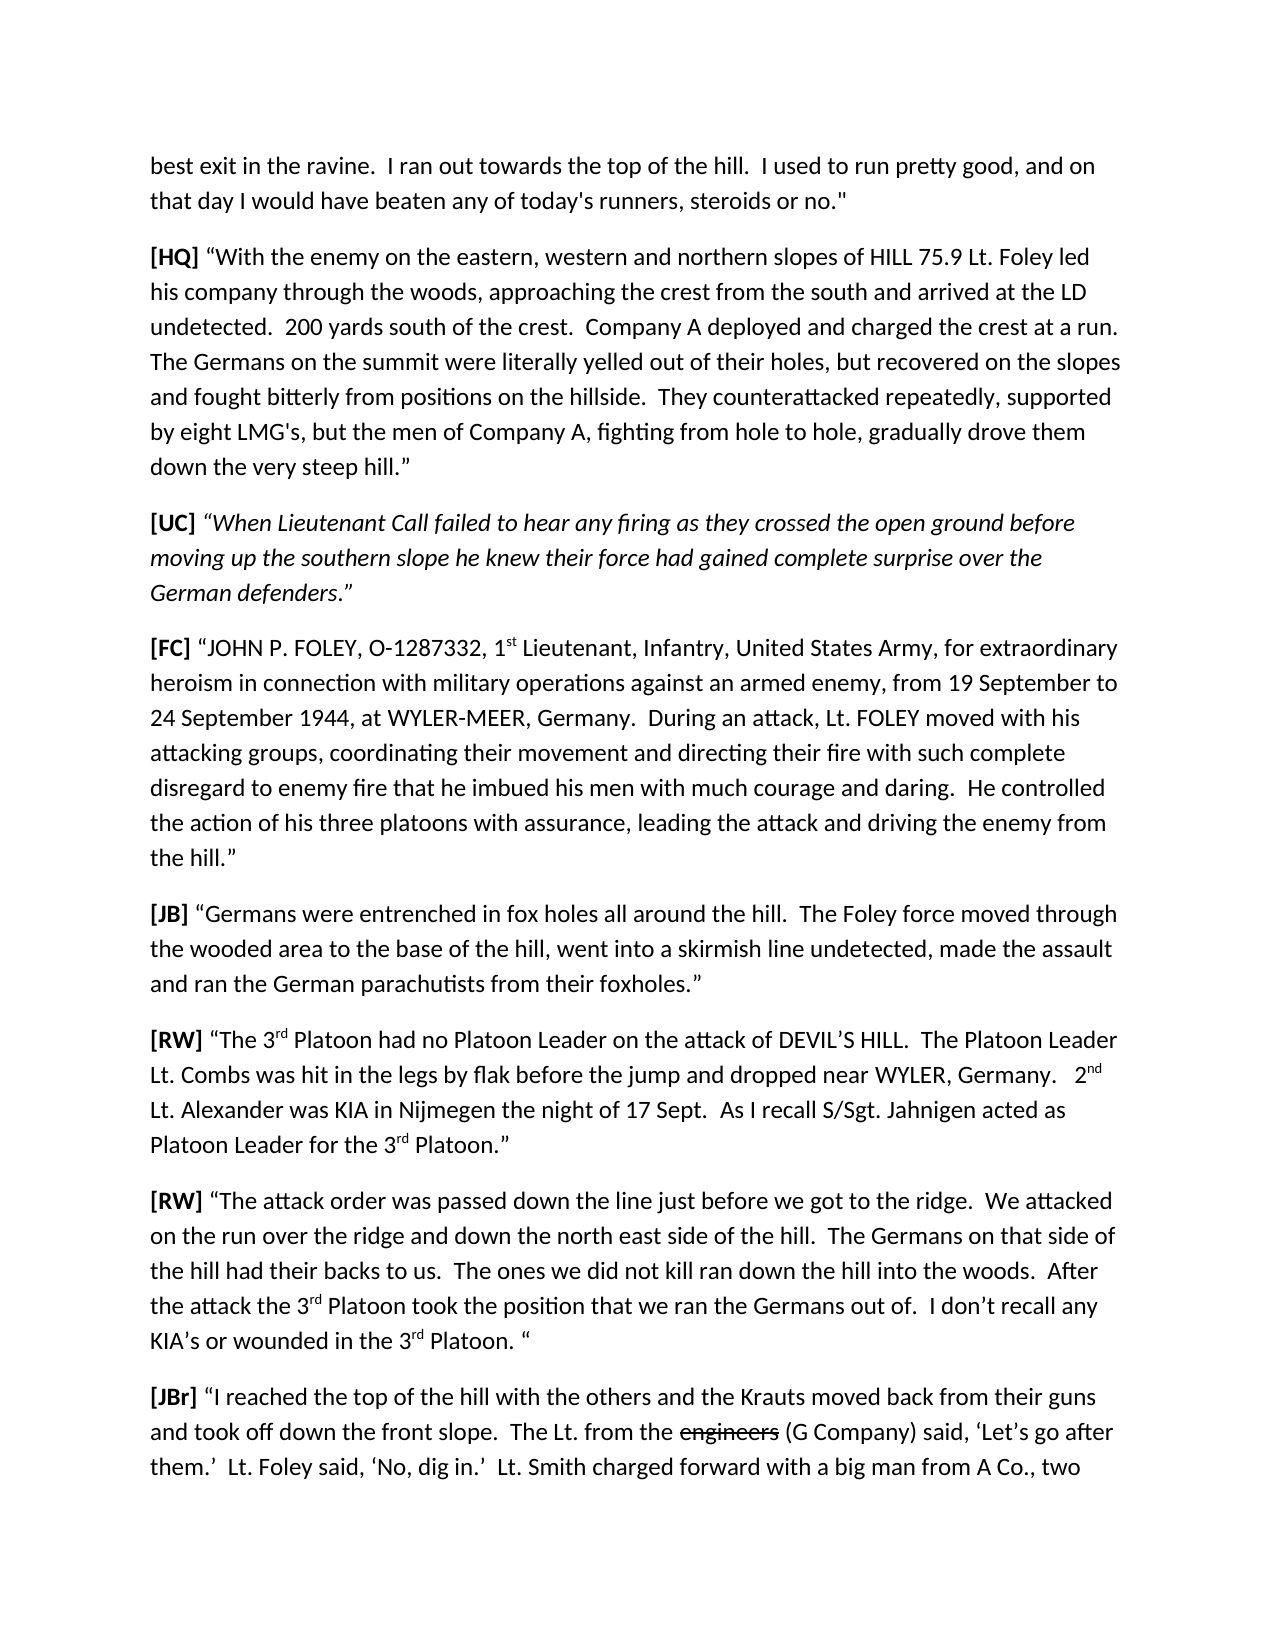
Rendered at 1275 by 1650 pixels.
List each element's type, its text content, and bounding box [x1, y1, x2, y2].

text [150, 1381, 1125, 1481]
text [RW] “The 3rd Platoon had no Platoon Leader on the attack of Devil’s Hill. The Platoon Leader Lt. Combs was hit in the legs by flak before the jump and dropped near Wyler, Germany. 2nd Lt. Alexander was KIA in Nijmegen the night of 17 Sept. As I recall S/Sgt. Jahnigen acted as Platoon Leader for the 3rd Platoon.” [150, 1024, 1125, 1160]
text [HQ] “With the enemy on the eastern, western and northern slopes of HILL 75.9 Lt. Foley led his company through the woods, approaching the crest from the south and arrived at the LD undetected. 200 yards south of the crest. Company A deployed and charged the crest at a run. The Germans on the summit were literally yelled out of their holes, but recovered on the slopes and fought bitterly from positions on the hillside. They counterattacked repeatedly, supported by eight LMG's, but the men of Company A, fighting from hole to hole, gradually drove them down the very steep hill.” [150, 241, 1125, 481]
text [150, 150, 1125, 216]
text [RW] “The attack order was passed down the line just before we got to the ridge. We attacked on the run over the ridge and down the north east side of the hill. The Germans on that side of the hill had their backs to us. The ones we did not kill ran down the hill into the woods. After the attack the 3rd Platoon took the position that we ran the Germans out of. I don’t recall any KIA’s or wounded in the 3rd Platoon. “ [150, 1185, 1125, 1356]
text [FC] “JOHN P. FOLEY, O-1287332, 1st Lieutenant, Infantry, United States Army, for extraordinary heroism in connection with military operations against an armed enemy, from 19 September to 24 September 1944, at Wyler-Meer, Germany. During an attack, Lt. FOLEY moved with his attacking groups, coordinating their movement and directing their fire with such complete disregard to enemy fire that he imbued his men with much courage and daring. He controlled the action of his three platoons with assurance, leading the attack and driving the enemy from the hill.” [150, 632, 1125, 873]
text [JB] “Germans were entrenched in fox holes all around the hill. The Foley force moved through the wooded area to the base of the hill, went into a skirmish line undetected, made the assault and ran the German parachutists from their foxholes.” [150, 898, 1125, 999]
text [UC] “When Lieutenant Call failed to hear any firing as they crossed the open ground before moving up the southern slope he knew their force had gained complete surprise over the German defenders.” [150, 507, 1125, 607]
